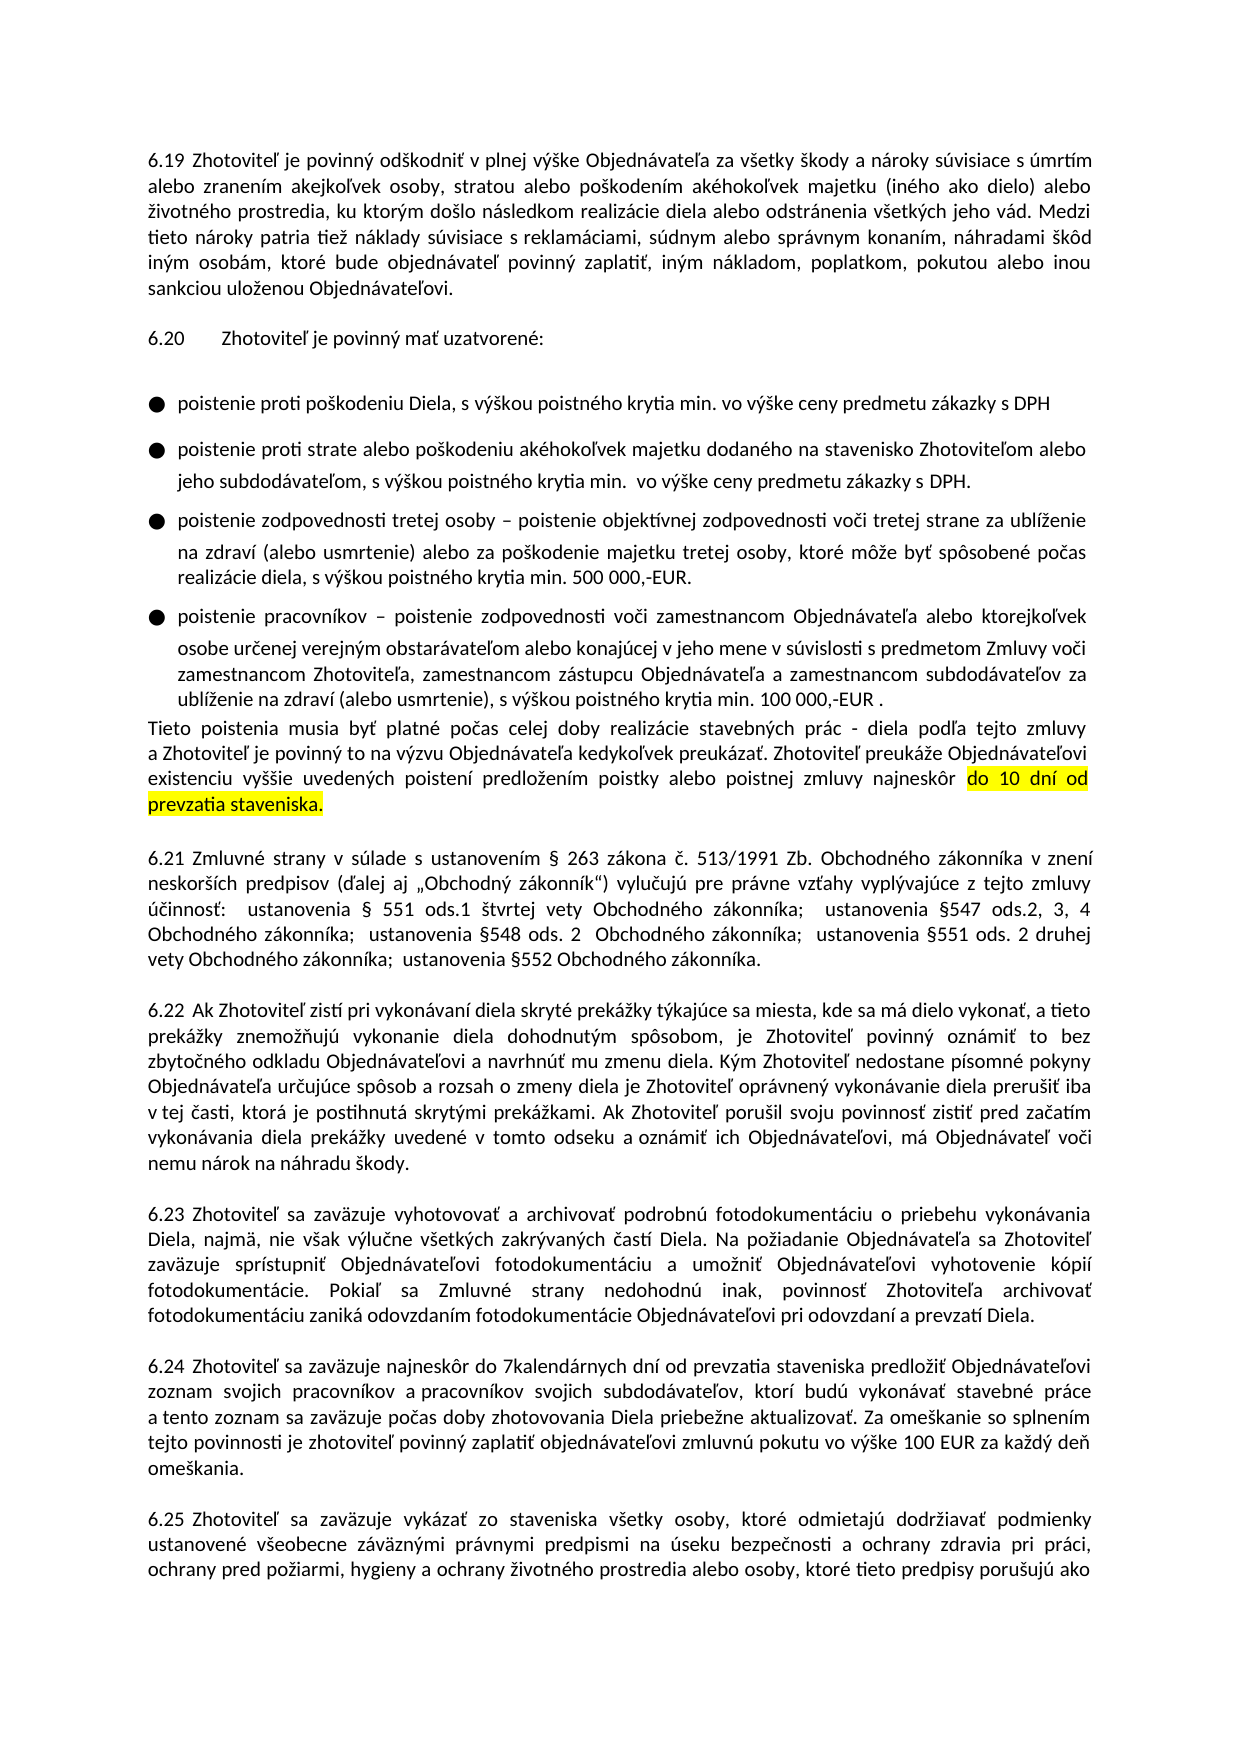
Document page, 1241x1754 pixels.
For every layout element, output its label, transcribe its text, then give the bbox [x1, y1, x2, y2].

text Tieto poistenia musia byť platné počas celej doby realizácie stavebných prác - diela podľa tejto zmluvy a Zhotoviteľ je povinný to na výzvu Objednávateľa kedykoľvek preukázať. Zhotoviteľ preukáže Objednávateľovi existenciu vyššie uvedených poistení predložením poistky alebo poistnej zmluvy najneskôr do 10 dní od prevzatia staveniska. [148, 715, 1088, 816]
list Zhotoviteľ je povinný odškodniť v plnej výške Objednávateľa za všetky škody a nároky súvisiace s úmrtím alebo zranením akejkoľvek osoby, stratou alebo poškodením akéhokoľvek majetku (iného ako dielo) alebo životného prostredia, ku ktorým došlo následkom realizácie diela alebo odstránenia všetkých jeho vád. Medzi tieto nároky patria tiež náklady súvisiace s reklamáciami, súdnym alebo správnym konaním, náhradami škôd iným osobám, ktoré bude objednávateľ povinný zaplatiť, iným nákladom, poplatkom, pokutou alebo inou sankciou uloženou Objednávateľovi. [148, 148, 1093, 300]
list Zhotoviteľ sa zaväzuje vyhotovovať a archivovať podrobnú fotodokumentáciu o priebehu vykonávania Diela, najmä, nie však výlučne všetkých zakrývaných častí Diela. Na požiadanie Objednávateľa sa Zhotoviteľ zaväzuje sprístupniť Objednávateľovi fotodokumentáciu a umožniť Objednávateľovi vyhotovenie kópií fotodokumentácie. Pokiaľ sa Zmluvné strany nedohodnú inak, povinnosť Zhotoviteľa archivovať fotodokumentáciu zaniká odovzdaním fotodokumentácie Objednávateľovi pri odovzdaní a prevzatí Diela. [148, 1201, 1093, 1328]
list poistenie zodpovednosti tretej osoby – poistenie objektívnej zodpovednosti voči tretej strane za ublíženie na zdraví (alebo usmrtenie) alebo za poškodenie majetku tretej osoby, ktoré môže byť spôsobené počas realizácie diela, s výškou poistného krytia min. 500 000,-EUR. [148, 496, 1088, 590]
list Ak Zhotoviteľ zistí pri vykonávaní diela skryté prekážky týkajúce sa miesta, kde sa má dielo vykonať, a tieto prekážky znemožňujú vykonanie diela dohodnutým spôsobom, je Zhotoviteľ povinný oznámiť to bez zbytočného odkladu Objednávateľovi a navrhnúť mu zmenu diela. Kým Zhotoviteľ nedostane písomné pokyny Objednávateľa určujúce spôsob a rozsah o zmeny diela je Zhotoviteľ oprávnený vykonávanie diela prerušiť iba v tej časti, ktorá je postihnutá skrytými prekážkami. Ak Zhotoviteľ porušil svoju povinnosť zistiť pred začatím vykonávania diela prekážky uvedené v tomto odseku a oznámiť ich Objednávateľovi, má Objednávateľ voči nemu nárok na náhradu škody. [148, 997, 1093, 1175]
list poistenie pracovníkov – poistenie zodpovednosti voči zamestnancom Objednávateľa alebo ktorejkoľvek osobe určenej verejným obstarávateľom alebo konajúcej v jeho mene v súvislosti s predmetom Zmluvy voči zamestnancom Zhotoviteľa, zamestnancom zástupcu Objednávateľa a zamestnancom subdodávateľov za ublíženie na zdraví (alebo usmrtenie), s výškou poistného krytia min. 100 000,-EUR . [148, 593, 1088, 712]
list Zmluvné strany v súlade s ustanovením § 263 zákona č. 513/1991 Zb. Obchodného zákonníka v znení neskorších predpisov (ďalej aj „Obchodný zákonník“) vylučujú pre právne vzťahy vyplývajúce z tejto zmluvy účinnosť: ustanovenia § 551 ods.1 štvrtej vety Obchodného zákonníka; ustanovenia §547 ods.2, 3, 4 Obchodného zákonníka; ustanovenia §548 ods. 2 Obchodného zákonníka; ustanovenia §551 ods. 2 druhej vety Obchodného zákonníka; ustanovenia §552 Obchodného zákonníka. [148, 845, 1093, 972]
list poistenie proti strate alebo poškodeniu akéhokoľvek majetku dodaného na stavenisko Zhotoviteľom alebo jeho subdodávateľom, s výškou poistného krytia min. vo výške ceny predmetu zákazky s DPH. [148, 425, 1088, 493]
list poistenie proti poškodeniu Diela, s výškou poistného krytia min. vo výške ceny predmetu zákazky s DPH [148, 379, 1088, 422]
list Zhotoviteľ sa zaväzuje najneskôr do 7kalendárnych dní od prevzatia staveniska predložiť Objednávateľovi zoznam svojich pracovníkov a pracovníkov svojich subdodávateľov, ktorí budú vykonávať stavebné práce a tento zoznam sa zaväzuje počas doby zhotovovania Diela priebežne aktualizovať. Za omeškanie so splnením tejto povinnosti je zhotoviteľ povinný zaplatiť objednávateľovi zmluvnú pokutu vo výške 100 EUR za každý deň omeškania. [148, 1353, 1093, 1480]
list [148, 1506, 1093, 1582]
list Zhotoviteľ je povinný mať uzatvorené: [148, 326, 1088, 351]
